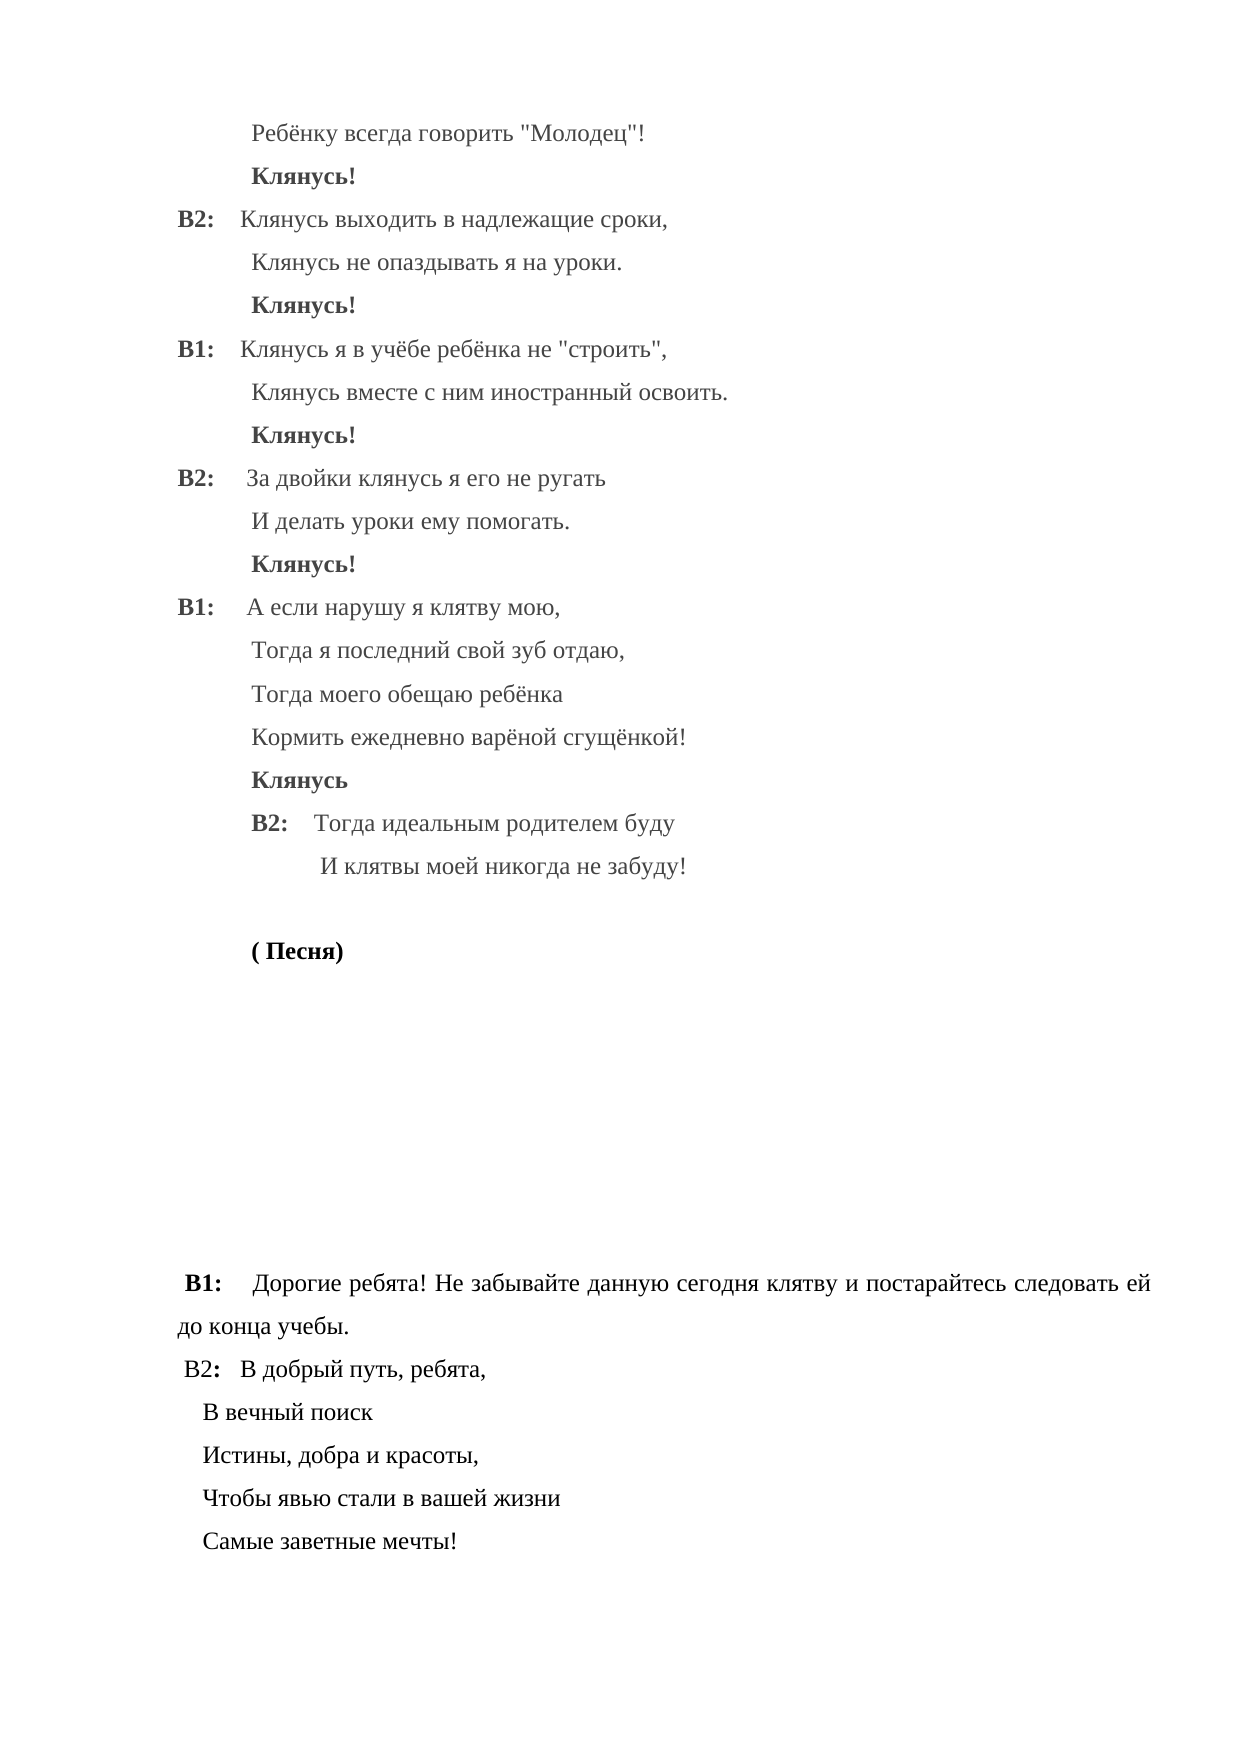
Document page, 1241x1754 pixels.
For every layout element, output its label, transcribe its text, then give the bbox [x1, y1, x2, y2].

list В1: Клянусь я в учёбе ребёнка не "строить", [177, 334, 1152, 362]
text Чтобы явью стали в вашей жизни [177, 1483, 1152, 1512]
list Клянусь не опаздывать я на уроки. [177, 247, 1152, 276]
list Кормить ежедневно варёной сгущёнкой! [177, 722, 1152, 751]
list И клятвы моей никогда не забуду! [177, 851, 1152, 880]
list Клянусь [177, 765, 1152, 794]
list Клянусь! [177, 420, 1152, 449]
text В1: Дорогие ребята! Не забывайте данную сегодня клятву и постарайтесь следовать ей до конца учебы. [177, 1268, 1152, 1339]
list Ребёнку всегда говорить "Молодец"! [177, 118, 1152, 147]
text В2: В добрый путь, ребята, [177, 1354, 1152, 1383]
list Клянусь! [177, 549, 1152, 578]
list Тогда моего обещаю ребёнка [177, 679, 1152, 707]
list Тогда я последний свой зуб отдаю, [177, 636, 1152, 664]
list В1: А если нарушу я клятву мою, [177, 592, 1152, 621]
list И делать уроки ему помогать. [177, 506, 1152, 535]
text Истины, добра и красоты, [177, 1440, 1152, 1469]
list В2: Тогда идеальным родителем буду [177, 808, 1152, 837]
list Клянусь! [177, 291, 1152, 319]
text В вечный поиск [177, 1397, 1152, 1426]
list В2: За двойки клянусь я его не ругать [177, 463, 1152, 492]
text Самые заветные мечты! [177, 1526, 1152, 1555]
list Клянусь вместе с ним иностранный освоить. [177, 377, 1152, 406]
text ( Песня) [177, 936, 1152, 965]
list В2: Клянусь выходить в надлежащие сроки, [177, 204, 1152, 233]
list Клянусь! [177, 161, 1152, 190]
